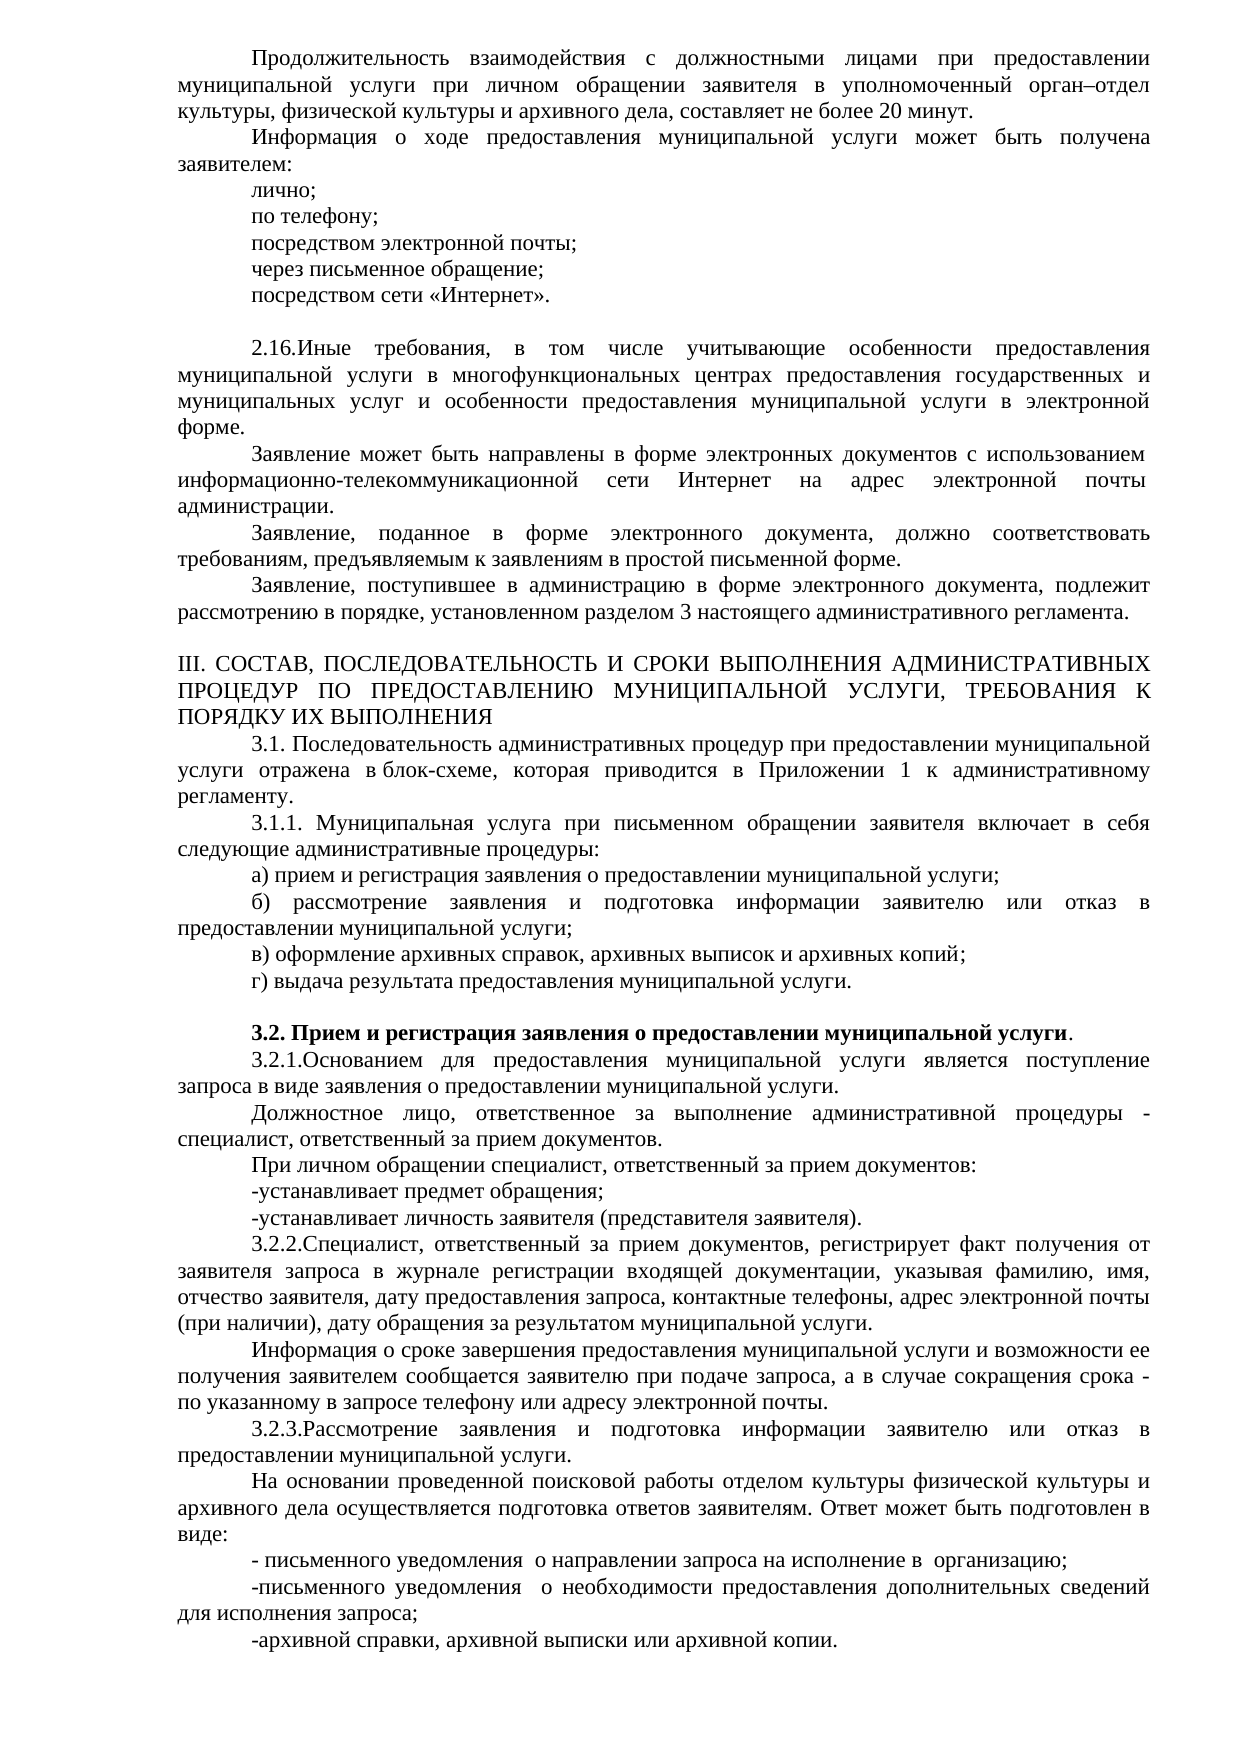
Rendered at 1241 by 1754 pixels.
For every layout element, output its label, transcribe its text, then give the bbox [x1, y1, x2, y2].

text При личном обращении специалист, ответственный за прием документов: [177, 1151, 1152, 1178]
text -устанавливает личность заявителя (представителя заявителя). [177, 1204, 1152, 1230]
text посредством электронной почты; [177, 229, 1152, 255]
text Информация о ходе предоставления муниципальной услуги может быть получена заявителем: [177, 123, 1152, 176]
text Заявление, поступившее в администрацию в форме электронного документа, подлежит рассмотрению в порядке, установленном разделом 3 настоящего административного регламента. [177, 571, 1152, 624]
text Информация о сроке завершения предоставления муниципальной услуги и возможности ее получения заявителем сообщается заявителю при подаче запроса, а в случае сокращения срока - по указанному в запросе телефону или адресу электронной почты. [177, 1336, 1152, 1415]
text 3.2. Прием и регистрация заявления о предоставлении муниципальной услуги. [177, 1019, 1152, 1046]
text -устанавливает предмет обращения; [177, 1178, 1152, 1204]
text 3.2.3.Рассмотрение заявления и подготовка информации заявителю или отказ в предоставлении муниципальной услуги. [177, 1415, 1152, 1467]
text Заявление, поданное в форме электронного документа, должно соответствовать требованиям, предъявляемым к заявлениям в простой письменной форме. [177, 519, 1152, 571]
text по телефону; [177, 202, 1152, 229]
text 2.16.Иные требования, в том числе учитывающие особенности предоставления муниципальной услуги в многофункциональных центрах предоставления государственных и муниципальных услуг и особенности предоставления муниципальной услуги в электронной форме. [177, 334, 1152, 440]
text б) рассмотрение заявления и подготовка информации заявителю или отказ в предоставлении муниципальной услуги; [177, 888, 1152, 940]
text через письменное обращение; [177, 255, 1152, 282]
text в) оформление архивных справок, архивных выписок и архивных копий; [177, 940, 1152, 967]
text 3.1. Последовательность административных процедур при предоставлении муниципальной услуги отражена в блок-схеме, которая приводится в Приложении 1 к административному регламенту. [177, 729, 1152, 809]
text Заявление может быть направлены в форме электронных документов с использованием информационно-телекоммуникационной сети Интернет на адрес электронной почты администрации. [177, 440, 1147, 519]
text Должностное лицо, ответственное за выполнение административной процедуры - специалист, ответственный за прием документов. [177, 1098, 1152, 1151]
text На основании проведенной поисковой работы отделом культуры физической культуры и архивного дела осуществляется подготовка ответов заявителям. Ответ может быть подготовлен в виде: [177, 1467, 1152, 1547]
text 3.1.1. Муниципальная услуга при письменном обращении заявителя включает в себя следующие административные процедуры: [177, 809, 1152, 861]
text посредством сети «Интернет». [177, 282, 1152, 308]
text г) выдача результата предоставления муниципальной услуги. [177, 967, 1152, 993]
text III. СОСТАВ, ПОСЛЕДОВАТЕЛЬНОСТЬ И СРОКИ ВЫПОЛНЕНИЯ АДМИНИСТРАТИВНЫХ ПРОЦЕДУР ПО ПРЕДОСТАВЛЕНИЮ МУНИЦИПАЛЬНОЙ УСЛУГИ, ТРЕБОВАНИЯ К ПОРЯДКУ ИХ ВЫПОЛНЕНИЯ [177, 651, 1152, 729]
text 3.2.1.Основанием для предоставления муниципальной услуги является поступление запроса в виде заявления о предоставлении муниципальной услуги. [177, 1046, 1152, 1098]
text 3.2.2.Специалист, ответственный за прием документов, регистрирует факт получения от заявителя запроса в журнале регистрации входящей документации, указывая фамилию, имя, отчество заявителя, дату предоставления запроса, контактные телефоны, адрес электронной почты (при наличии), дату обращения за результатом муниципальной услуги. [177, 1230, 1152, 1336]
text -письменного уведомления о необходимости предоставления дополнительных сведений для исполнения запроса; [177, 1573, 1152, 1626]
text а) прием и регистрация заявления о предоставлении муниципальной услуги; [177, 861, 1152, 888]
text -архивной справки, архивной выписки или архивной копии. [177, 1626, 1152, 1652]
text Продолжительность взаимодействия с должностными лицами при предоставлении муниципальной услуги при личном обращении заявителя в уполномоченный орган–отдел культуры, физической культуры и архивного дела, составляет не более 20 минут. [177, 44, 1152, 123]
text лично; [177, 176, 1152, 202]
text - письменного уведомления о направлении запроса на исполнение в организацию; [177, 1547, 1152, 1573]
